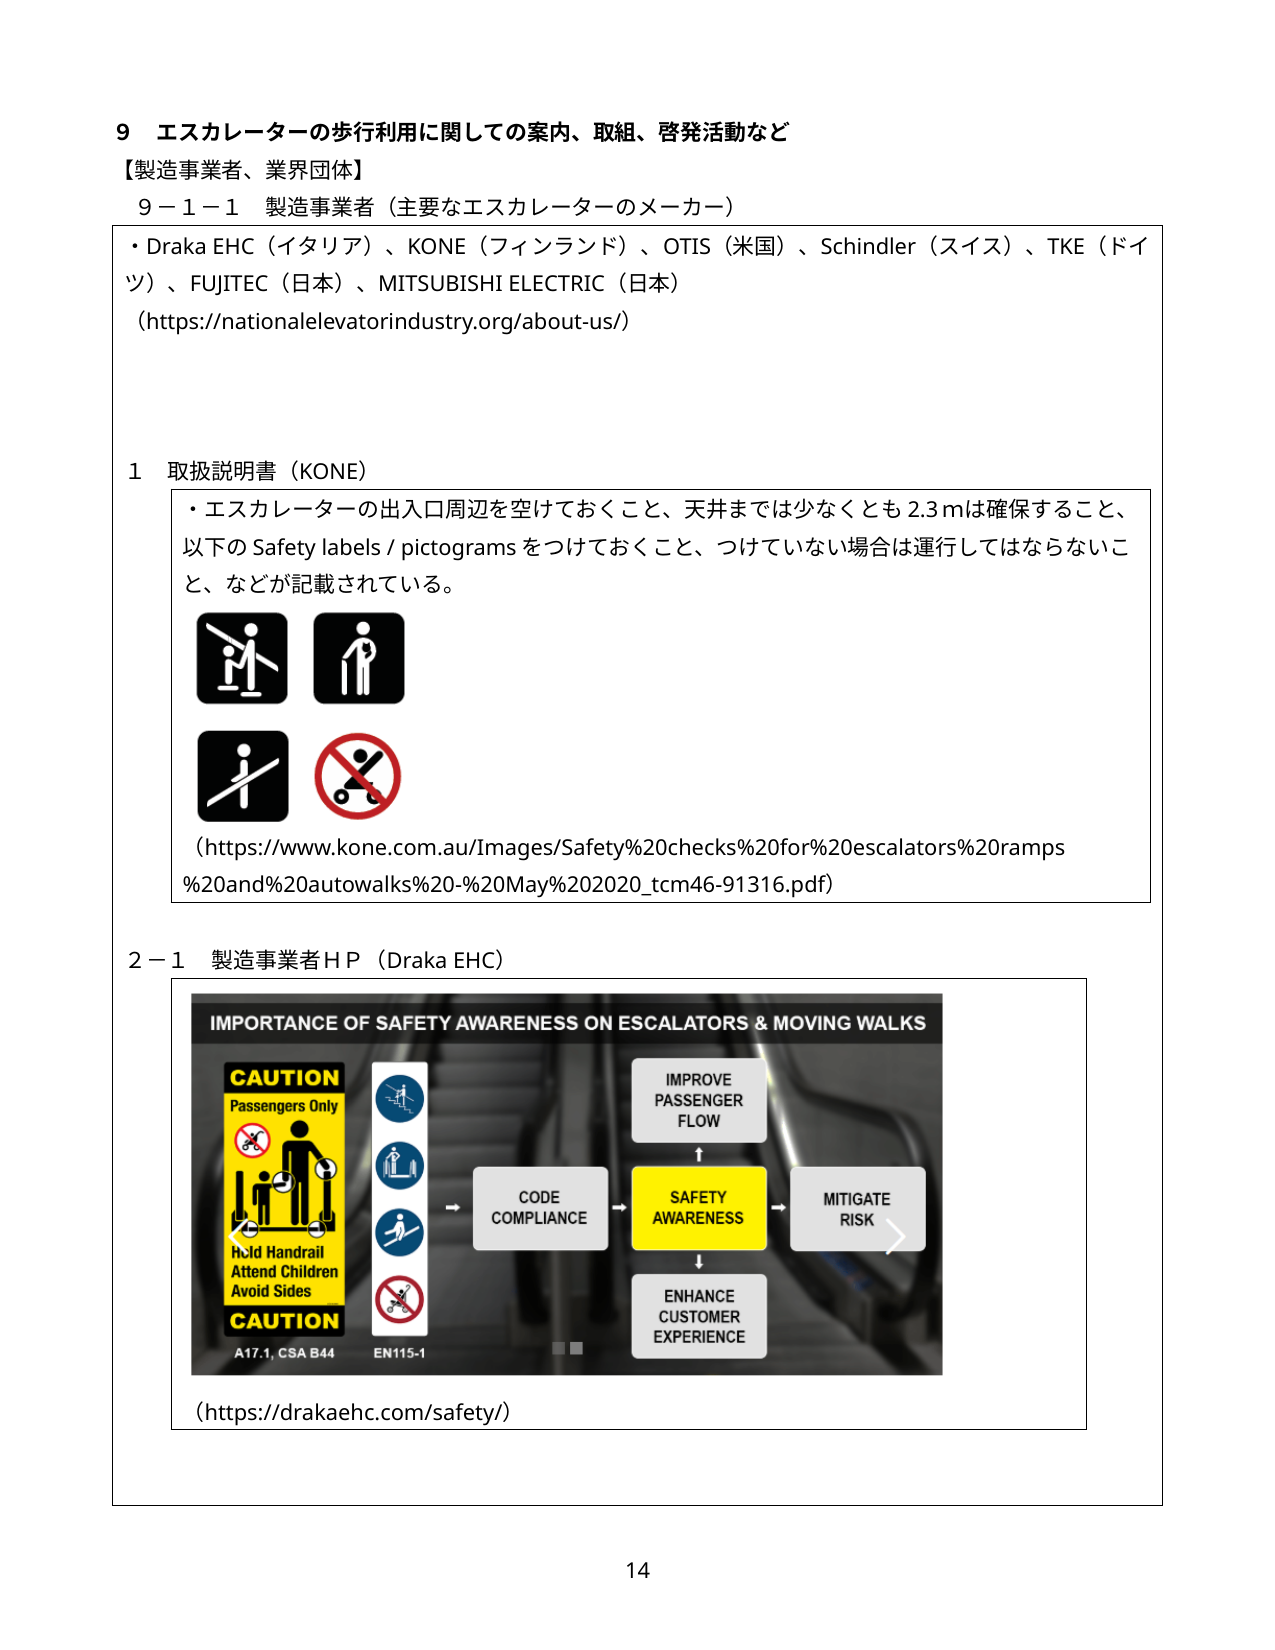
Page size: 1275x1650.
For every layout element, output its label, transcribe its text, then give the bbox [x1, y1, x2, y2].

text ９－１－１ 製造事業者（主要なエスカレーターのメーカー） [112, 187, 1163, 225]
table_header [113, 226, 1162, 1505]
text ９ エスカレーターの歩行利用に関しての案内、取組、啓発活動など [112, 112, 1163, 150]
picture [182, 602, 417, 827]
text 【製造事業者、業界団体】 [112, 150, 1163, 187]
picture [182, 980, 953, 1391]
